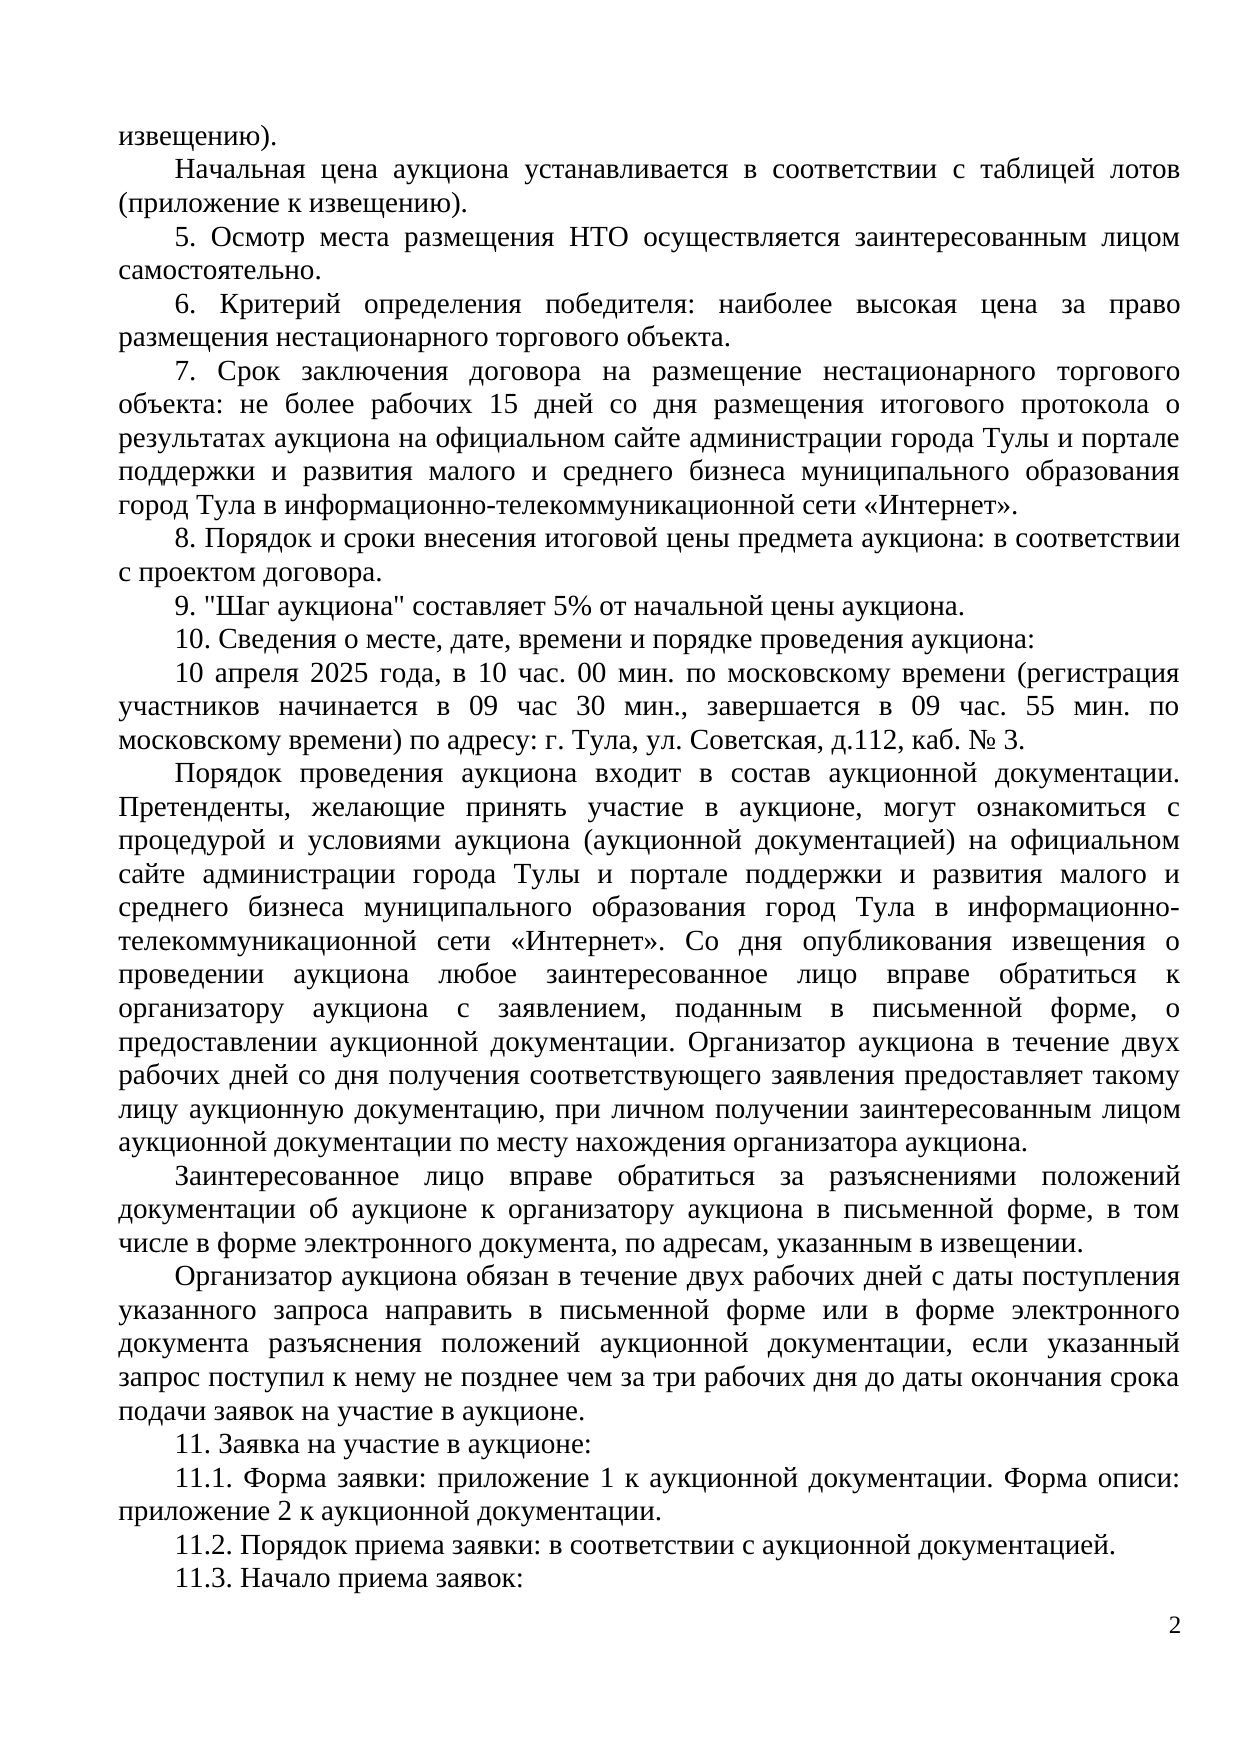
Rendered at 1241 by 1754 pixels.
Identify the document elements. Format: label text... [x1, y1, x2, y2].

text 10. Сведения о месте, дате, времени и порядке проведения аукциона: [118, 621, 1181, 655]
text 9. "Шаг аукциона" составляет 5% от начальной цены аукциона. [118, 588, 1181, 621]
text 6. Критерий определения победителя: наиболее высокая цена за право размещения нестационарного торгового объекта. [118, 286, 1181, 353]
text 11. Заявка на участие в аукционе: [118, 1426, 1181, 1460]
text Начальная цена аукциона устанавливается в соответствии с таблицей лотов (приложение к извещению). [118, 152, 1181, 219]
text 10 апреля 2025 года, в 10 час. 00 мин. по московскому времени (регистрация участников начинается в 09 час 30 мин., завершается в 09 час. 55 мин. по московскому времени) по адресу: г. Тула, ул. Советская, д.112, каб. № 3. [118, 655, 1181, 755]
text 11.2. Порядок приема заявки: в соответствии с аукционной документацией. [118, 1527, 1181, 1560]
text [118, 118, 1181, 152]
text Заинтересованное лицо вправе обратиться за разъяснениями положений документации об аукционе к организатору аукциона в письменной форме, в том числе в форме электронного документа, по адресам, указанным в извещении. [118, 1158, 1181, 1258]
text 5. Осмотр места размещения НТО осуществляется заинтересованным лицом самостоятельно. [118, 219, 1181, 286]
text 11.3. Начало приема заявок: [118, 1560, 1181, 1594]
text Организатор аукциона обязан в течение двух рабочих дней с даты поступления указанного запроса направить в письменной форме или в форме электронного документа разъяснения положений аукционной документации, если указанный запрос поступил к нему не позднее чем за три рабочих дня до даты окончания срока подачи заявок на участие в аукционе. [118, 1258, 1181, 1426]
text 11.1. Форма заявки: приложение 1 к аукционной документации. Форма описи: приложение 2 к аукционной документации. [118, 1460, 1181, 1527]
text Порядок проведения аукциона входит в состав аукционной документации. Претенденты, желающие принять участие в аукционе, могут ознакомиться с процедурой и условиями аукциона (аукционной документацией) на официальном сайте администрации города Тулы и портале поддержки и развития малого и среднего бизнеса муниципального образования город Тула в информационно-телекоммуникационной сети «Интернет». Со дня опубликования извещения о проведении аукциона любое заинтересованное лицо вправе обратиться к организатору аукциона с заявлением, поданным в письменной форме, о предоставлении аукционной документации. Организатор аукциона в течение двух рабочих дней со дня получения соответствующего заявления предоставляет такому лицу аукционную документацию, при личном получении заинтересованным лицом аукционной документации по месту нахождения организатора аукциона. [118, 755, 1181, 1158]
text 7. Срок заключения договора на размещение нестационарного торгового объекта: не более рабочих 15 дней со дня размещения итогового протокола о результатах аукциона на официальном сайте администрации города Тулы и портале поддержки и развития малого и среднего бизнеса муниципального образования город Тула в информационно-телекоммуникационной сети «Интернет». [118, 353, 1181, 521]
text 8. Порядок и сроки внесения итоговой цены предмета аукциона: в соответствии с проектом договора. [118, 521, 1181, 588]
